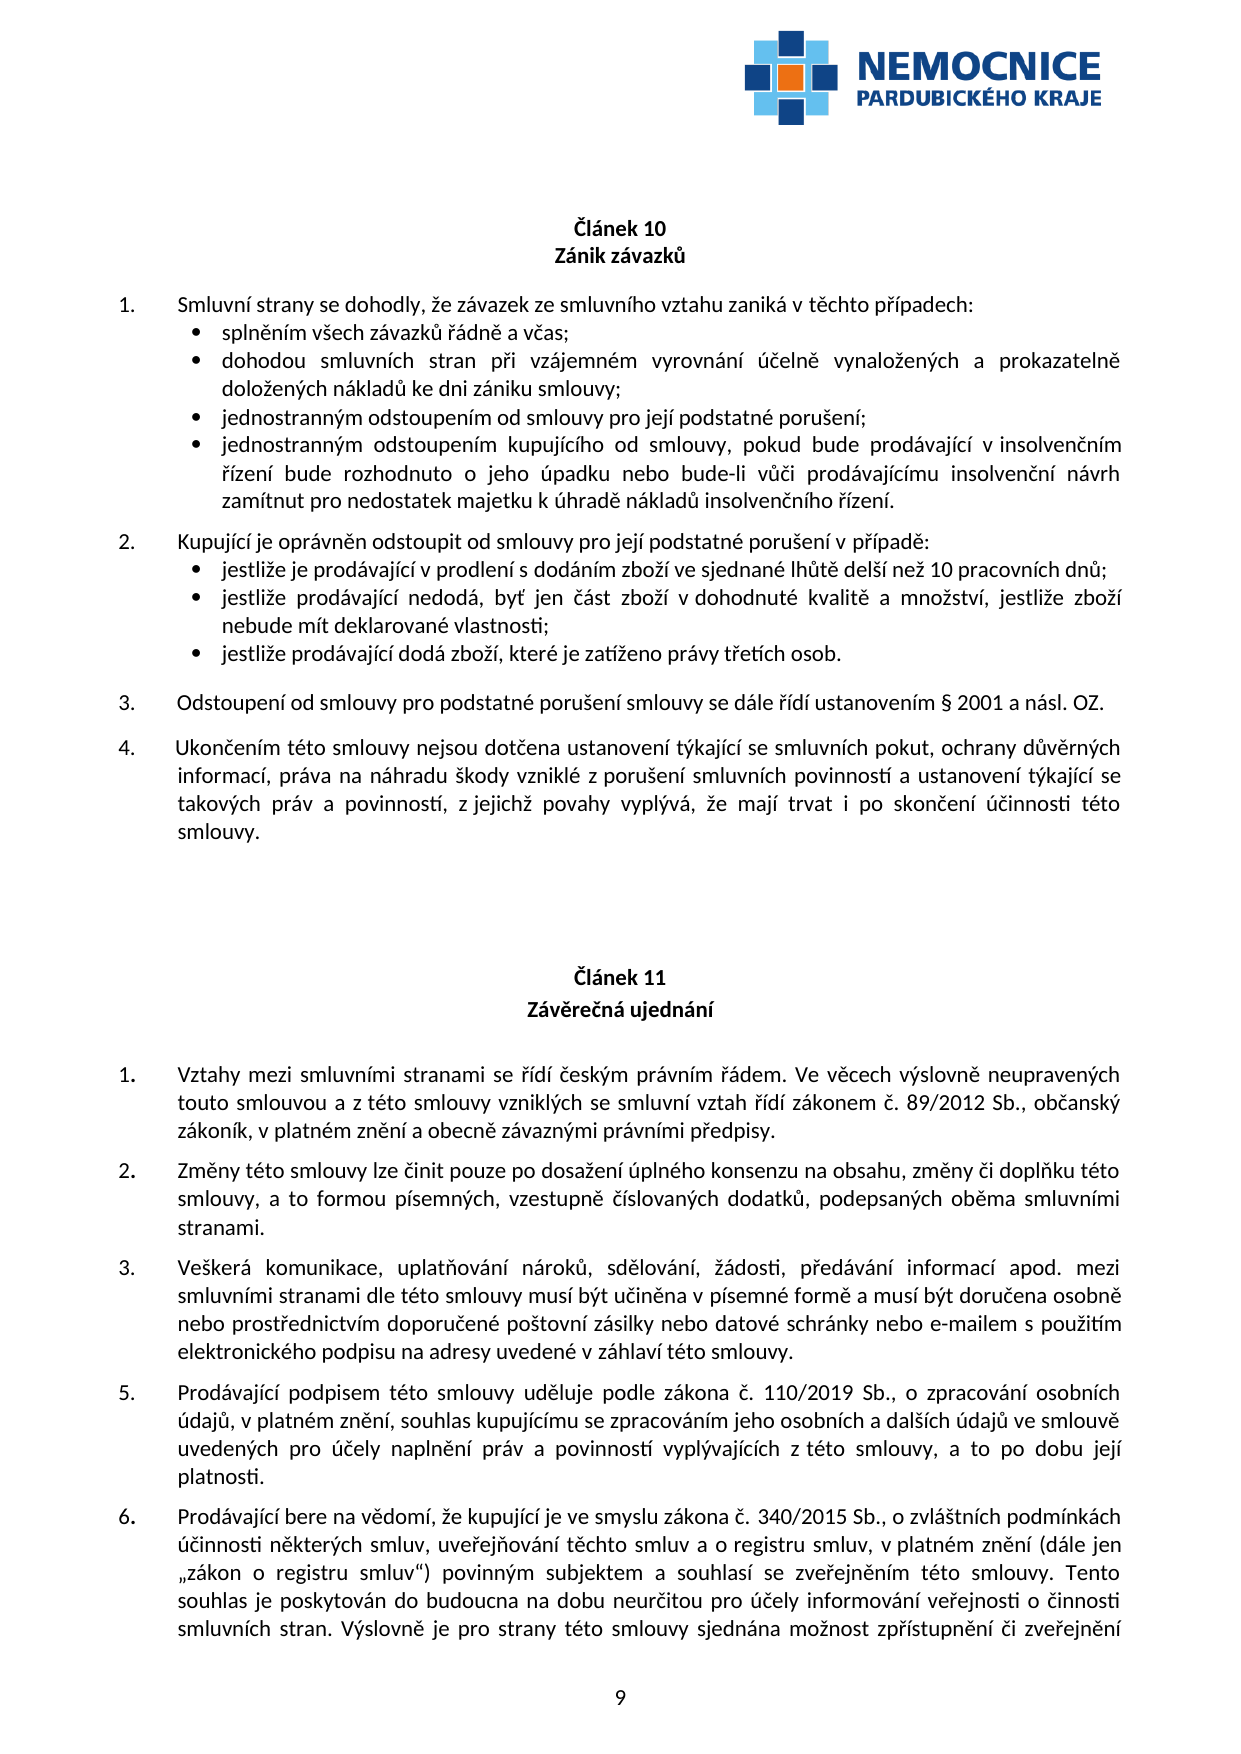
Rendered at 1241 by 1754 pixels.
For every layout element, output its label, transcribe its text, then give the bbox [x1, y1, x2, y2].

list jestliže prodávající nedodá, byť jen část zboží v dohodnuté kvalitě a množství, jestliže zboží nebude mít deklarované vlastnosti; [192, 583, 1122, 639]
list splněním všech závazků řádně a včas; [192, 318, 1122, 347]
list jednostranným odstoupením od smlouvy pro její podstatné porušení; [192, 403, 1122, 431]
text 4. Ukončením této smlouvy nejsou dotčena ustanovení týkající se smluvních pokut, ochrany důvěrných informací, práva na náhradu škody vzniklé z porušení smluvních povinností a ustanovení týkající se takových práv a povinností, z jejichž povahy vyplývá, že mají trvat i po skončení účinnosti této smlouvy. [118, 733, 1122, 845]
text 3. Odstoupení od smlouvy pro podstatné porušení smlouvy se dále řídí ustanovením § 2001 a násl. OZ. [118, 688, 1122, 716]
list jednostranným odstoupením kupujícího od smlouvy, pokud bude prodávající v insolvenčním řízení bude rozhodnuto o jeho úpadku nebo bude-li vůči prodávajícímu insolvenční návrh zamítnut pro nedostatek majetku k úhradě nákladů insolvenčního řízení. [192, 431, 1122, 515]
list Smluvní strany se dohodly, že závazek ze smluvního vztahu zaniká v těchto případech: [118, 291, 1122, 318]
text Závěrečná ujednání [118, 996, 1122, 1024]
list Kupující je oprávněn odstoupit od smlouvy pro její podstatné porušení v případě: [118, 527, 1122, 555]
list jestliže je prodávající v prodlení s dodáním zboží ve sjednané lhůtě delší než 10 pracovních dnů; [192, 555, 1122, 583]
list jestliže prodávající dodá zboží, které je zatíženo právy třetích osob. [192, 639, 1122, 667]
text Článek 11 [118, 963, 1122, 991]
text Zánik závazků [118, 242, 1122, 270]
text 3. Veškerá komunikace, uplatňování nároků, sdělování, žádosti, předávání informací apod. mezi smluvními stranami dle této smlouvy musí být učiněna v písemné formě a musí být doručena osobně nebo prostřednictvím doporučené poštovní zásilky nebo datové schránky nebo e-mailem s použitím elektronického podpisu na adresy uvedené v záhlaví této smlouvy. [118, 1253, 1122, 1365]
text 2. Změny této smlouvy lze činit pouze po dosažení úplného konsenzu na obsahu, změny či doplňku této smlouvy, a to formou písemných, vzestupně číslovaných dodatků, podepsaných oběma smluvními stranami. [118, 1157, 1122, 1241]
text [118, 1502, 1122, 1642]
text 5. Prodávající podpisem této smlouvy uděluje podle zákona č. 110/2019 Sb., o zpracování osobních údajů, v platném znění, souhlas kupujícímu se zpracováním jeho osobních a dalších údajů ve smlouvě uvedených pro účely naplnění práv a povinností vyplývajících z této smlouvy, a to po dobu její platnosti. [118, 1378, 1122, 1490]
list dohodou smluvních stran při vzájemném vyrovnání účelně vynaložených a prokazatelně doložených nákladů ke dni zániku smlouvy; [192, 347, 1122, 403]
text Článek 10 [118, 214, 1122, 242]
text 1. Vztahy mezi smluvními stranami se řídí českým právním řádem. Ve věcech výslovně neupravených touto smlouvou a z této smlouvy vzniklých se smluvní vztah řídí zákonem č. 89/2012 Sb., občanský zákoník, v platném znění a obecně závaznými právními předpisy. [118, 1060, 1122, 1144]
picture [743, 30, 1101, 126]
